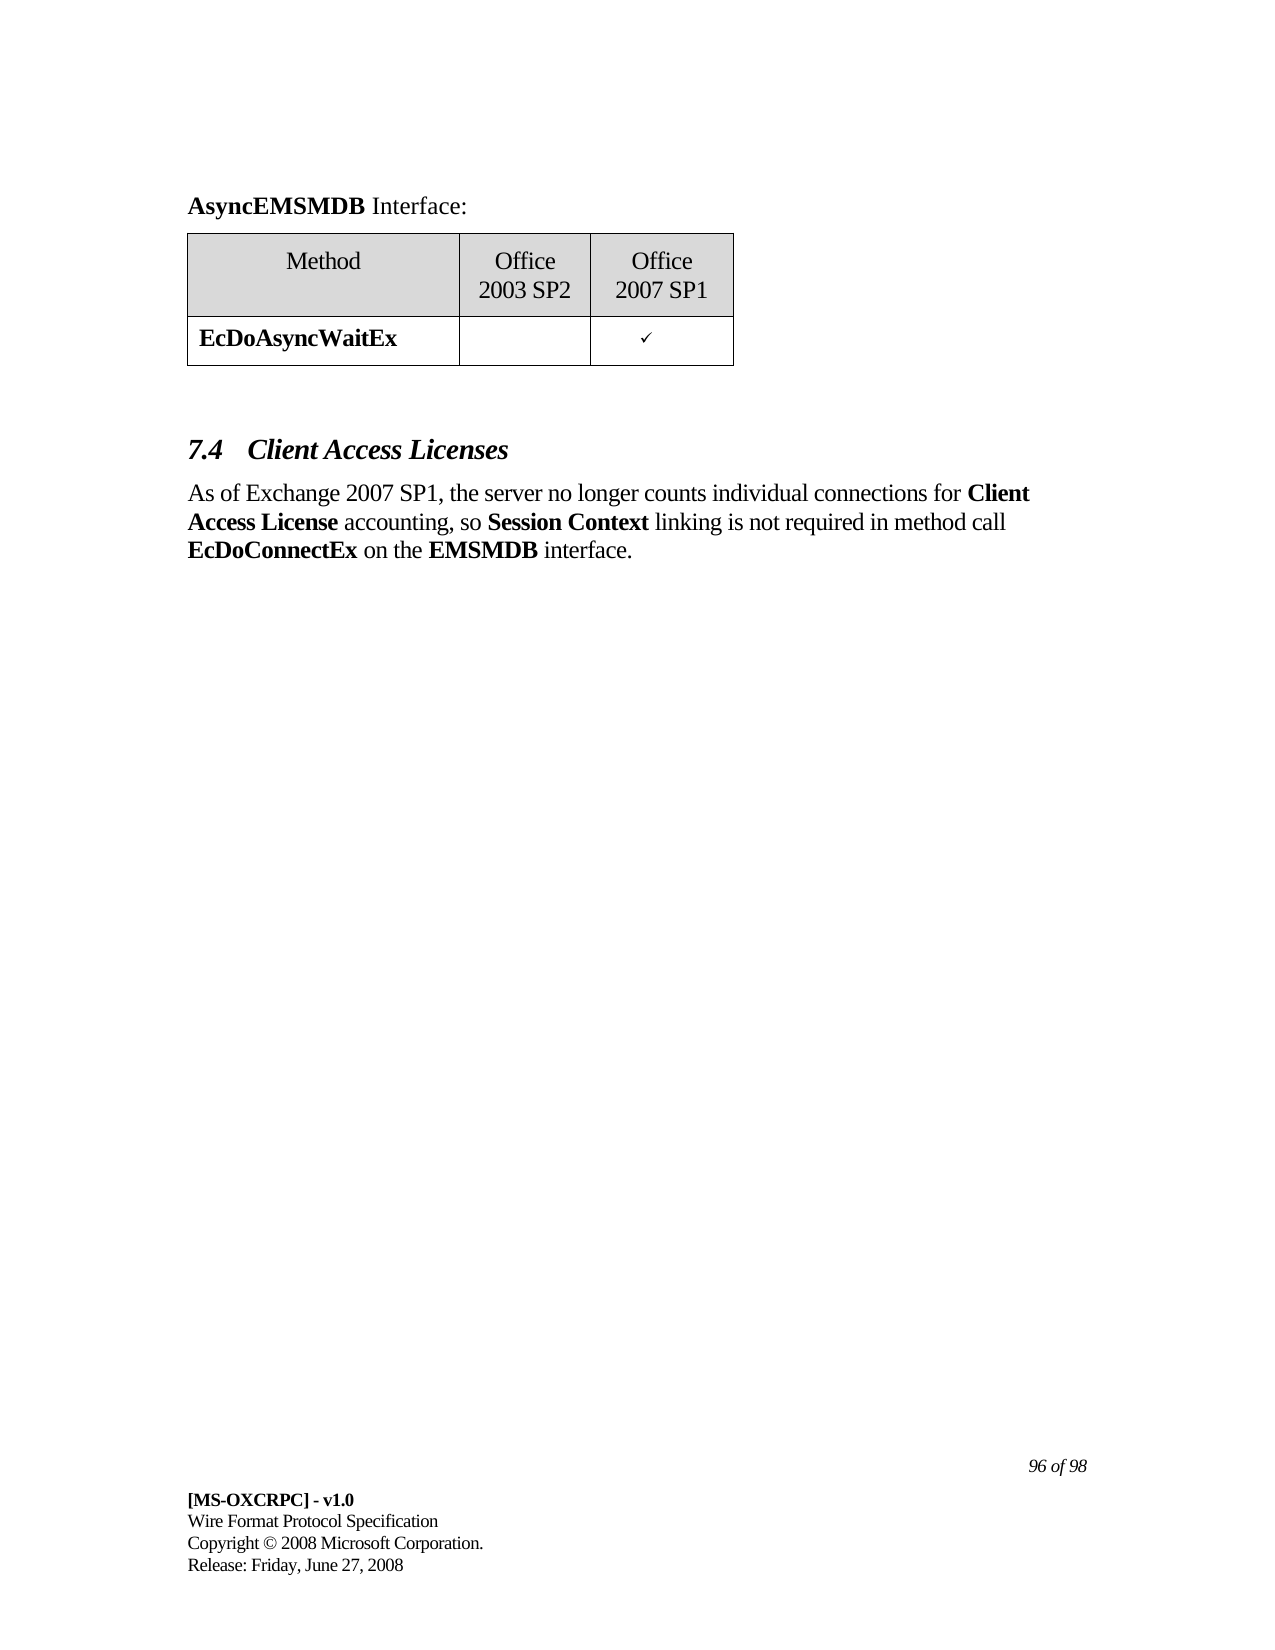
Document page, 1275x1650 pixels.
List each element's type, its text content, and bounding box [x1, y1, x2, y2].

table_cell [460, 317, 590, 364]
subtitle Client Access Licenses [187, 432, 1087, 465]
table_header Office 2003 SP2 [460, 234, 590, 316]
text AsyncEMSMDB Interface: [187, 191, 1087, 220]
table_cell [591, 317, 733, 364]
table_header Method [188, 234, 459, 316]
text As of Exchange 2007 SP1, the server no longer counts individual connections for Client Access License accounting, so Session Context linking is not required in method call EcDoConnectEx on the EMSMDB interface. [187, 478, 1087, 564]
table_header Office 2007 SP1 [591, 234, 733, 316]
table_cell EcDoAsyncWaitEx [188, 317, 459, 364]
